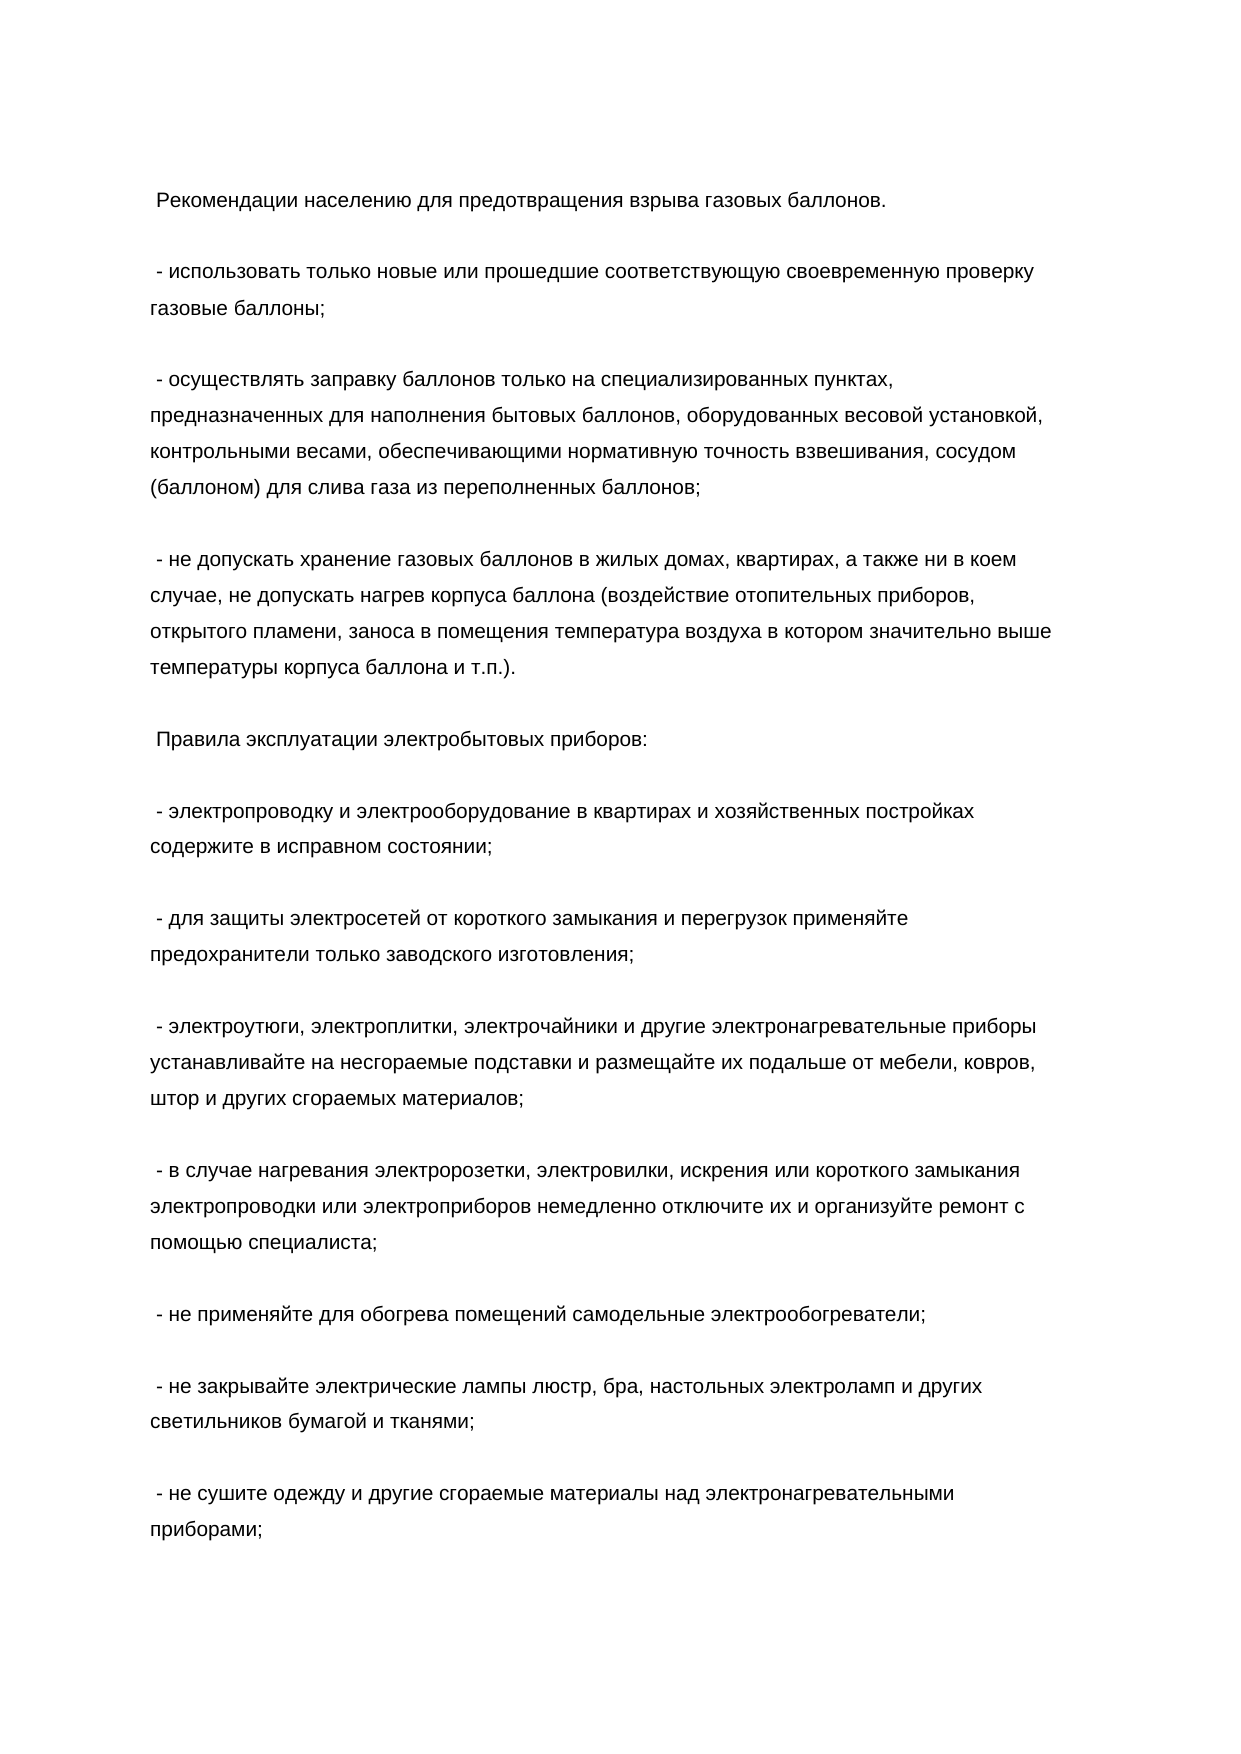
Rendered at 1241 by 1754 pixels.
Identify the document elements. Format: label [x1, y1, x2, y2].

table_cell [140, 150, 1078, 1577]
